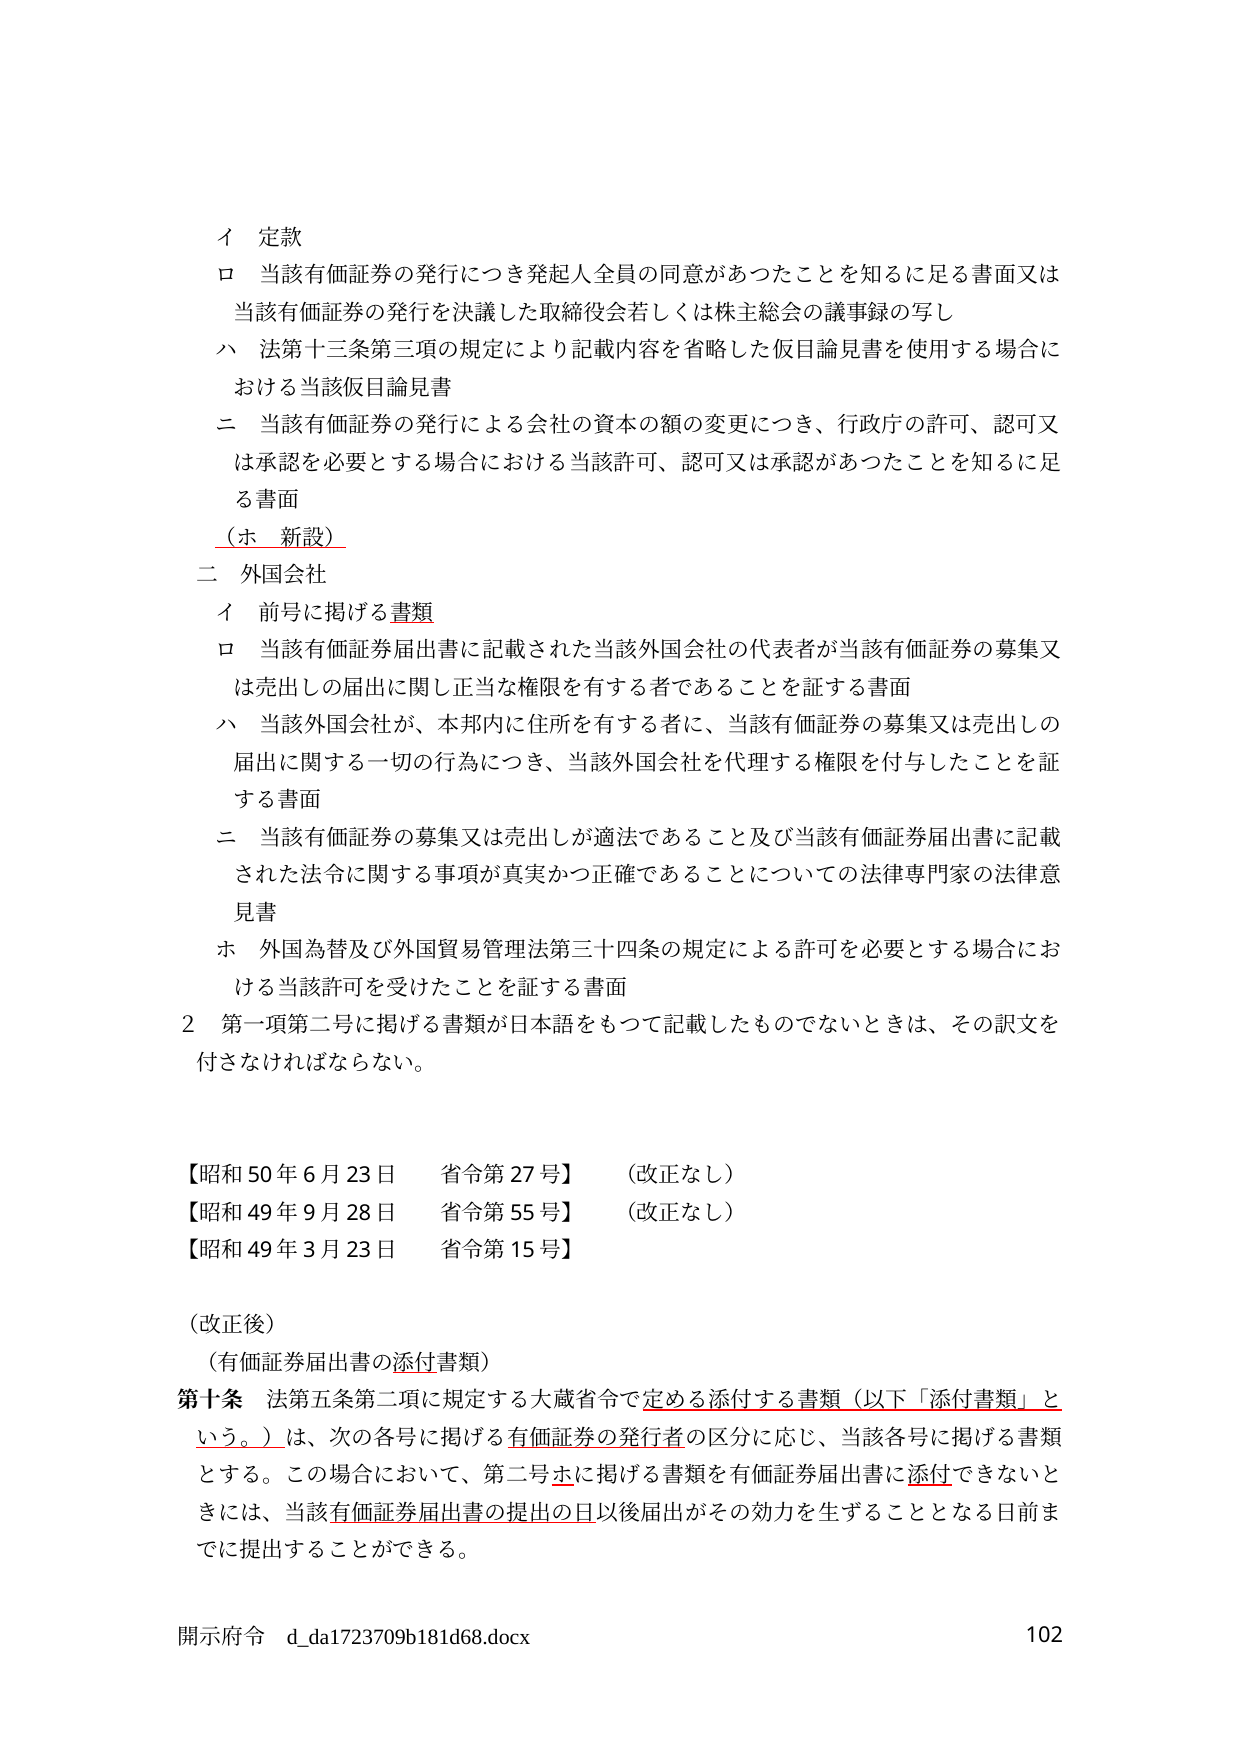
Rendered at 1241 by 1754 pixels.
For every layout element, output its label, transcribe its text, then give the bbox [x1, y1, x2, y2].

text 【昭和50年6月23日 省令第27号】 （改正なし） [177, 1154, 1063, 1192]
text （ホ 新設） [214, 517, 1063, 554]
text ニ 当該有価証券の発行による会社の資本の額の変更につき、行政庁の許可、認可又は承認を必要とする場合における当該許可、認可又は承認があつたことを知るに足る書面 [215, 404, 1063, 517]
text 第十条 法第五条第二項に規定する大蔵省令で定める添付する書類（以下「添付書類」という。）は、次の各号に掲げる有価証券の発行者の区分に応じ、当該各号に掲げる書類とする。この場合において、第二号ホに掲げる書類を有価証券届出書に添付できないときには、当該有価証券届出書の提出の日以後届出がその効力を生ずることとなる日前までに提出することができる。 [177, 1379, 1063, 1567]
text （改正後） [177, 1304, 1063, 1342]
text ニ 当該有価証券の募集又は売出しが適法であること及び当該有価証券届出書に記載された法令に関する事項が真実かつ正確であることについての法律専門家の法律意見書 [215, 817, 1063, 929]
text ハ 当該外国会社が、本邦内に住所を有する者に、当該有価証券の募集又は売出しの届出に関する一切の行為につき、当該外国会社を代理する権限を付与したことを証する書面 [215, 704, 1063, 817]
text 【昭和49年9月28日 省令第55号】 （改正なし） [177, 1192, 1063, 1229]
text ２ 第一項第二号に掲げる書類が日本語をもつて記載したものでないときは、その訳文を付さなければならない。 [177, 1004, 1063, 1079]
text ホ 外国為替及び外国貿易管理法第三十四条の規定による許可を必要とする場合における当該許可を受けたことを証する書面 [215, 929, 1063, 1004]
text 二 外国会社 [196, 554, 1063, 592]
text ロ 当該有価証券届出書に記載された当該外国会社の代表者が当該有価証券の募集又は売出しの届出に関し正当な権限を有する者であることを証する書面 [215, 629, 1063, 704]
text ハ 法第十三条第三項の規定により記載内容を省略した仮目論見書を使用する場合における当該仮目論見書 [215, 329, 1063, 404]
text イ 定款 [215, 217, 1063, 254]
text 【昭和49年3月23日 省令第15号】 [177, 1229, 1063, 1267]
text （有価証券届出書の添付書類） [196, 1342, 1063, 1379]
text ロ 当該有価証券の発行につき発起人全員の同意があつたことを知るに足る書面又は当該有価証券の発行を決議した取締役会若しくは株主総会の議事録の写し [215, 254, 1063, 329]
text イ 前号に掲げる書類 [215, 592, 1063, 629]
